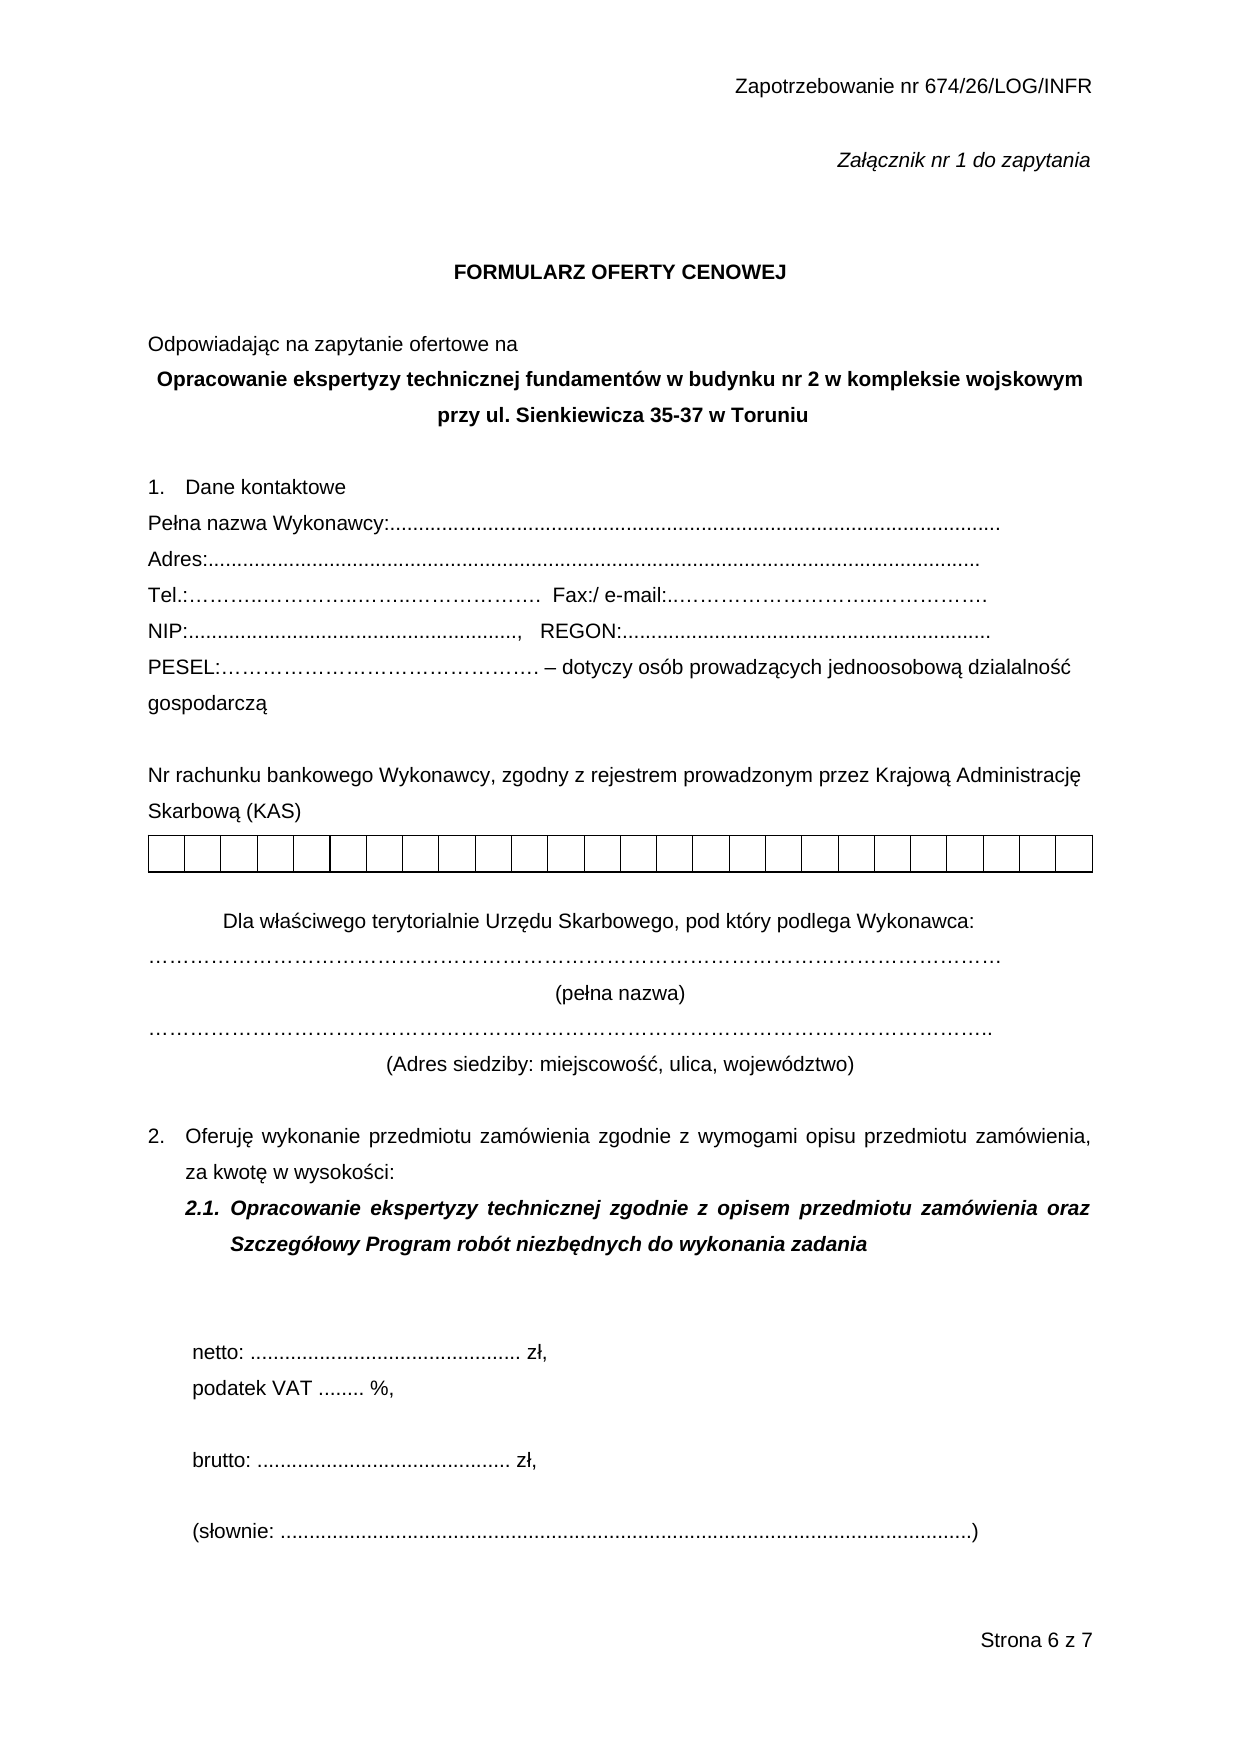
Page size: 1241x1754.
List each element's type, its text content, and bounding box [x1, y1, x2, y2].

table_header [185, 836, 220, 871]
text (Adres siedziby: miejscowość, ulica, województwo) [148, 1052, 1093, 1076]
text Nr rachunku bankowego Wykonawcy, zgodny z rejestrem prowadzonym przez Krajową Administrację Skarbową (KAS) [148, 763, 1093, 822]
table_header [512, 836, 547, 871]
text podatek VAT ........ %, [192, 1376, 1093, 1399]
table_header [1056, 836, 1092, 871]
text Pełna nazwa Wykonawcy:.......................................................................................................... [148, 511, 1093, 535]
table_header [149, 836, 184, 871]
text brutto: ............................................ zł, [192, 1447, 1093, 1471]
table_header [839, 836, 874, 871]
table_header [802, 836, 838, 871]
text Opracowanie ekspertyzy technicznej fundamentów w budynku nr 2 w kompleksie wojskowym przy ul. Sienkiewicza 35-37 w Toruniu [148, 367, 1093, 427]
table_header [947, 836, 983, 871]
table_header [875, 836, 910, 871]
list Opracowanie ekspertyzy technicznej zgodnie z opisem przedmiotu zamówienia oraz Szczegółowy Program robót niezbędnych do wykonania zadania [185, 1196, 1093, 1256]
text Odpowiadając na zapytanie ofertowe na [148, 331, 1093, 355]
list Dane kontaktowe [148, 475, 1093, 499]
table_header [621, 836, 656, 871]
text …………………………………………………………………………………………………………… [148, 944, 1093, 968]
table_header [294, 836, 329, 871]
table_header [403, 836, 438, 871]
table_header [221, 836, 257, 871]
table_header [766, 836, 801, 871]
table_header [911, 836, 946, 871]
table_header [331, 836, 366, 871]
table_header [984, 836, 1019, 871]
table_header [1020, 836, 1055, 871]
text NIP:........................................................., REGON:................................................................ [148, 619, 1093, 643]
text Adres:...................................................................................................................................... [148, 547, 1093, 571]
text ………………………………………………………………………………………………………….. [148, 1016, 1093, 1040]
text Tel.:………..…………..……..………………. Fax:/ e-mail:..………………………..……………. [148, 583, 1093, 607]
table_header [258, 836, 293, 871]
text Dla właściwego terytorialnie Urzędu Skarbowego, pod który podlega Wykonawca: [223, 908, 1093, 932]
table_header [548, 836, 584, 871]
table_header [367, 836, 402, 871]
text PESEL:………………………………………. – dotyczy osób prowadzących jednoosobową dzialalność gospodarczą [148, 655, 1093, 715]
text FORMULARZ OFERTY CENOWEJ [148, 259, 1093, 283]
list Oferuję wykonanie przedmiotu zamówienia zgodnie z wymogami opisu przedmiotu zamówienia, za kwotę w wysokości: [148, 1124, 1093, 1184]
table_header [657, 836, 692, 871]
table_header [439, 836, 475, 871]
text Załącznik nr 1 do zapytania [148, 148, 1093, 172]
table_header [585, 836, 620, 871]
table_header [693, 836, 729, 871]
table_header [476, 836, 511, 871]
text netto: ............................................... zł, [192, 1340, 1093, 1364]
text (słownie: ........................................................................................................................) [192, 1519, 1093, 1543]
text (pełna nazwa) [148, 980, 1093, 1004]
table_header [730, 836, 765, 871]
